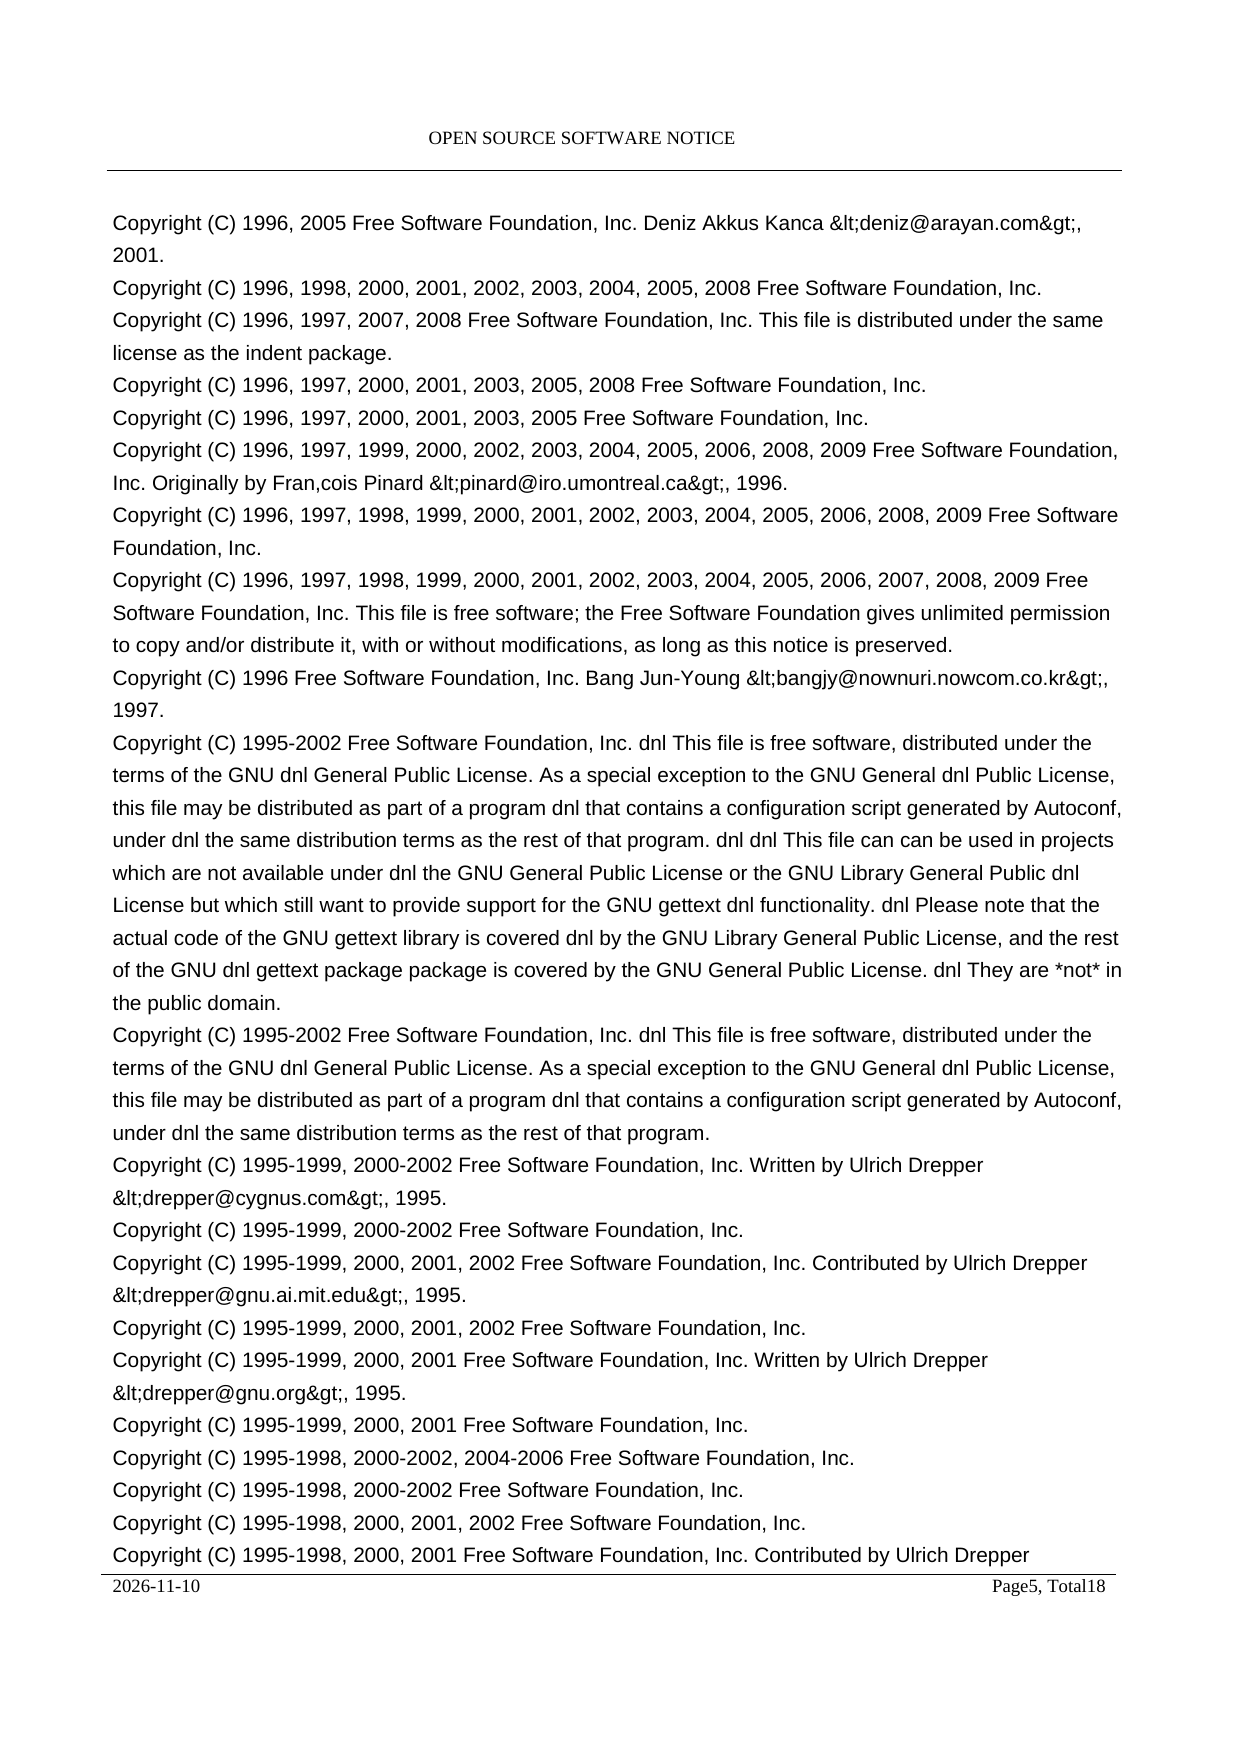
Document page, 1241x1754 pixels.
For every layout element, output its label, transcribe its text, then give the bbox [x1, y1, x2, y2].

text Copyright (C) 1995-2002 Free Software Foundation, Inc. dnl This file is free software, distributed under the terms of the GNU dnl General Public License. As a special exception to the GNU General dnl Public License, this file may be distributed as part of a program dnl that contains a configuration script generated by Autoconf, under dnl the same distribution terms as the rest of that program. [112, 1019, 1128, 1149]
text Copyright (C) 1995-1998, 2000-2002 Free Software Foundation, Inc. [112, 1474, 1128, 1506]
text Copyright (C) 1995-1999, 2000, 2001, 2002 Free Software Foundation, Inc. Contributed by Ulrich Drepper &lt;drepper@gnu.ai.mit.edu&gt;, 1995. [112, 1246, 1128, 1311]
text Copyright (C) 1995-1999, 2000, 2001 Free Software Foundation, Inc. [112, 1409, 1128, 1441]
text Copyright (C) 1995-1999, 2000-2002 Free Software Foundation, Inc. Written by Ulrich Drepper &lt;drepper@cygnus.com&gt;, 1995. [112, 1149, 1128, 1214]
text Copyright (C) 1996, 1997, 2007, 2008 Free Software Foundation, Inc. This file is distributed under the same license as the indent package. [112, 304, 1128, 369]
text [112, 1539, 1128, 1571]
text Copyright (C) 1996, 1997, 1999, 2000, 2002, 2003, 2004, 2005, 2006, 2008, 2009 Free Software Foundation, Inc. Originally by Fran,cois Pinard &lt;pinard@iro.umontreal.ca&gt;, 1996. [112, 434, 1128, 499]
text Copyright (C) 1995-1999, 2000, 2001, 2002 Free Software Foundation, Inc. [112, 1311, 1128, 1344]
text Copyright (C) 1996, 1997, 1998, 1999, 2000, 2001, 2002, 2003, 2004, 2005, 2006, 2008, 2009 Free Software Foundation, Inc. [112, 499, 1128, 564]
text Copyright (C) 1995-1999, 2000-2002 Free Software Foundation, Inc. [112, 1214, 1128, 1246]
text Copyright (C) 1995-2002 Free Software Foundation, Inc. dnl This file is free software, distributed under the terms of the GNU dnl General Public License. As a special exception to the GNU General dnl Public License, this file may be distributed as part of a program dnl that contains a configuration script generated by Autoconf, under dnl the same distribution terms as the rest of that program. dnl dnl This file can can be used in projects which are not available under dnl the GNU General Public License or the GNU Library General Public dnl License but which still want to provide support for the GNU gettext dnl functionality. dnl Please note that the actual code of the GNU gettext library is covered dnl by the GNU Library General Public License, and the rest of the GNU dnl gettext package package is covered by the GNU General Public License. dnl They are *not* in the public domain. [112, 726, 1128, 1019]
text Copyright (C) 1996, 1997, 1998, 1999, 2000, 2001, 2002, 2003, 2004, 2005, 2006, 2007, 2008, 2009 Free Software Foundation, Inc. This file is free software; the Free Software Foundation gives unlimited permission to copy and/or distribute it, with or without modifications, as long as this notice is preserved. [112, 564, 1128, 661]
text Copyright (C) 1996 Free Software Foundation, Inc. Bang Jun-Young &lt;bangjy@nownuri.nowcom.co.kr&gt;, 1997. [112, 661, 1128, 726]
text Copyright (C) 1995-1998, 2000, 2001, 2002 Free Software Foundation, Inc. [112, 1506, 1128, 1539]
text Copyright (C) 1996, 2005 Free Software Foundation, Inc. Deniz Akkus Kanca &lt;deniz@arayan.com&gt;, 2001. [112, 206, 1128, 271]
text Copyright (C) 1995-1999, 2000, 2001 Free Software Foundation, Inc. Written by Ulrich Drepper &lt;drepper@gnu.org&gt;, 1995. [112, 1344, 1128, 1409]
text Copyright (C) 1996, 1997, 2000, 2001, 2003, 2005 Free Software Foundation, Inc. [112, 401, 1128, 434]
text Copyright (C) 1996, 1997, 2000, 2001, 2003, 2005, 2008 Free Software Foundation, Inc. [112, 369, 1128, 401]
text Copyright (C) 1996, 1998, 2000, 2001, 2002, 2003, 2004, 2005, 2008 Free Software Foundation, Inc. [112, 271, 1128, 304]
text Copyright (C) 1995-1998, 2000-2002, 2004-2006 Free Software Foundation, Inc. [112, 1441, 1128, 1474]
